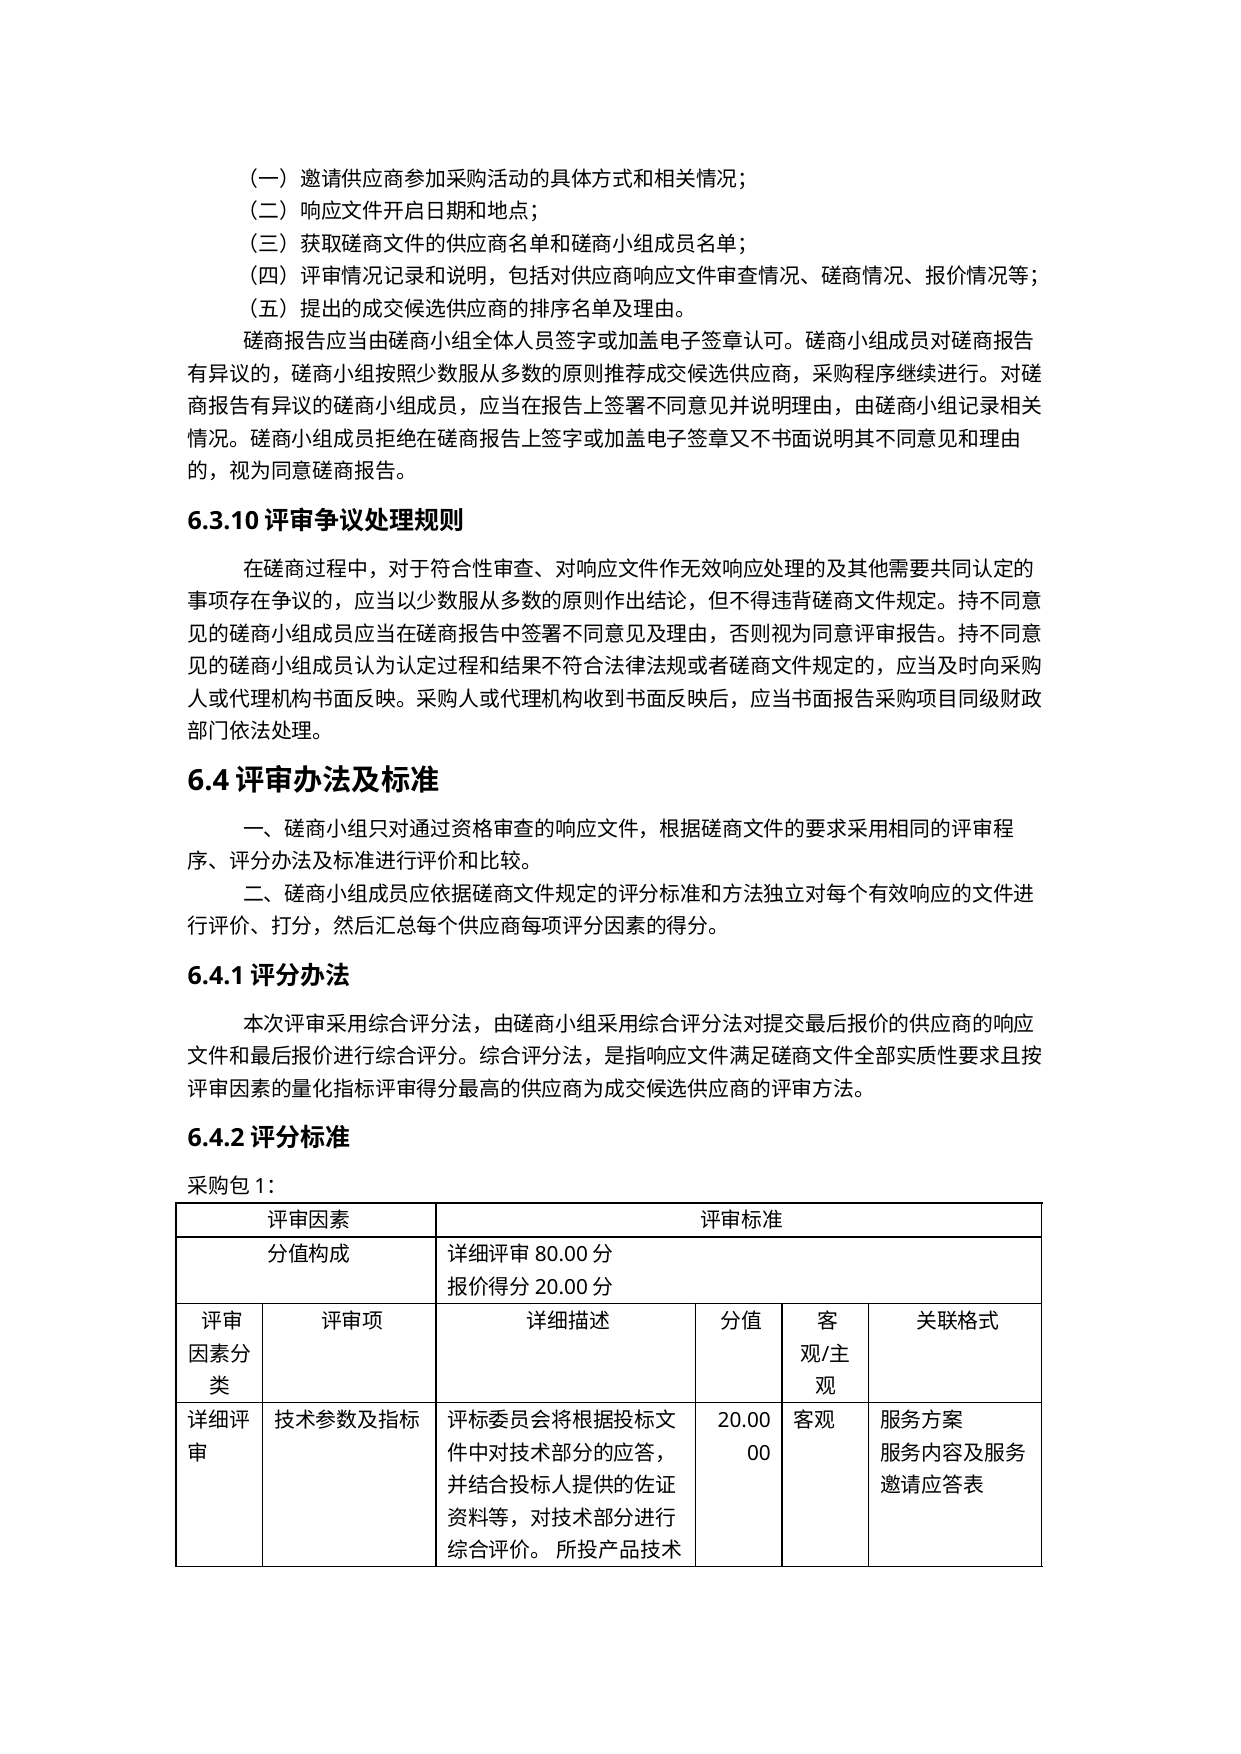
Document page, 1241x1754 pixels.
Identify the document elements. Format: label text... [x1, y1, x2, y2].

text 采购包1： [187, 1169, 1053, 1202]
text 6.3.10评审争议处理规则 [187, 487, 1053, 552]
text 6.4.1评分办法 [187, 942, 1053, 1007]
table_cell 详细评审 [177, 1403, 262, 1566]
text 一、磋商小组只对通过资格审查的响应文件，根据磋商文件的要求采用相同的评审程序、评分办法及标准进行评价和比较。 [187, 812, 1053, 877]
table_cell 客观/主观 [783, 1304, 868, 1402]
text （二）响应文件开启日期和地点； [187, 194, 1053, 227]
text （五）提出的成交候选供应商的排序名单及理由。 [187, 292, 1053, 324]
table_header 评审标准 [437, 1204, 1041, 1236]
text 二、磋商小组成员应依据磋商文件规定的评分标准和方法独立对每个有效响应的文件进行评价、打分，然后汇总每个供应商每项评分因素的得分。 [187, 877, 1053, 942]
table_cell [437, 1403, 695, 1566]
text 6.4评审办法及标准 [187, 747, 1053, 812]
table_cell 分值 [696, 1304, 781, 1402]
table_cell 评审因素分类 [177, 1304, 262, 1402]
table_cell 客观 [783, 1403, 868, 1566]
table_cell 技术参数及指标 [263, 1403, 435, 1566]
text （四）评审情况记录和说明，包括对供应商响应文件审查情况、磋商情况、报价情况等； [187, 259, 1053, 292]
text 本次评审采用综合评分法，由磋商小组采用综合评分法对提交最后报价的供应商的响应文件和最后报价进行综合评分。综合评分法，是指响应文件满足磋商文件全部实质性要求且按评审因素的量化指标评审得分最高的供应商为成交候选供应商的评审方法。 [187, 1007, 1053, 1104]
table_cell 分值构成 [177, 1238, 435, 1303]
text （三）获取磋商文件的供应商名单和磋商小组成员名单； [187, 227, 1053, 259]
text 磋商报告应当由磋商小组全体人员签字或加盖电子签章认可。磋商小组成员对磋商报告有异议的，磋商小组按照少数服从多数的原则推荐成交候选供应商，采购程序继续进行。对磋商报告有异议的磋商小组成员，应当在报告上签署不同意见并说明理由，由磋商小组记录相关情况。磋商小组成员拒绝在磋商报告上签字或加盖电子签章又不书面说明其不同意见和理由的，视为同意磋商报告。 [187, 324, 1053, 487]
table_cell 20.0000 [696, 1403, 781, 1566]
table_cell 关联格式 [869, 1304, 1041, 1402]
table_header 评审因素 [177, 1204, 435, 1236]
text 6.4.2评分标准 [187, 1104, 1053, 1169]
table_cell 详细描述 [437, 1304, 695, 1402]
table_cell 服务方案 服务内容及服务邀请应答表 [869, 1403, 1041, 1566]
text （一）邀请供应商参加采购活动的具体方式和相关情况； [187, 162, 1053, 194]
text 在磋商过程中，对于符合性审查、对响应文件作无效响应处理的及其他需要共同认定的事项存在争议的，应当以少数服从多数的原则作出结论，但不得违背磋商文件规定。持不同意见的磋商小组成员应当在磋商报告中签署不同意见及理由，否则视为同意评审报告。持不同意见的磋商小组成员认为认定过程和结果不符合法律法规或者磋商文件规定的，应当及时向采购人或代理机构书面反映。采购人或代理机构收到书面反映后，应当书面报告采购项目同级财政部门依法处理。 [187, 552, 1053, 747]
table_cell 详细评审80.00分 报价得分20.00分 [437, 1238, 1041, 1303]
table_cell 评审项 [263, 1304, 435, 1402]
